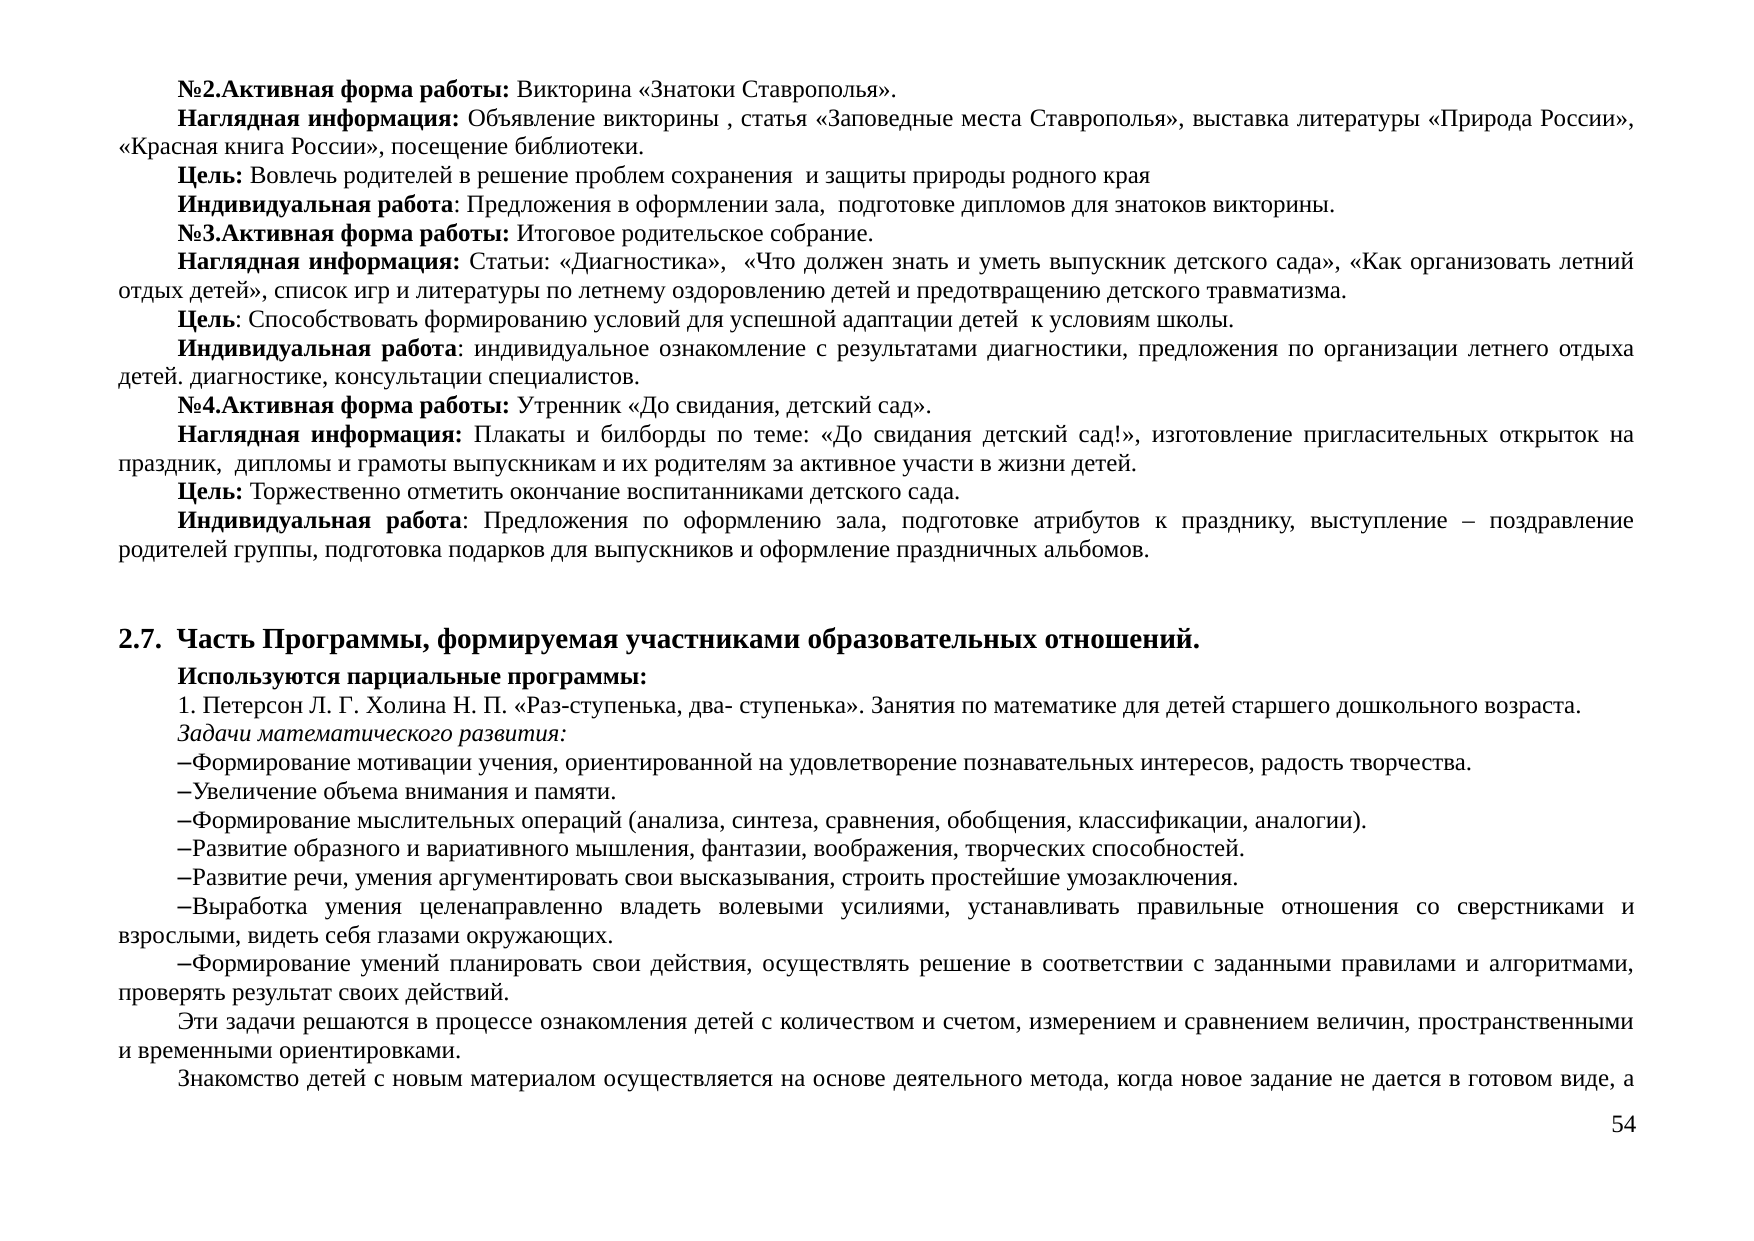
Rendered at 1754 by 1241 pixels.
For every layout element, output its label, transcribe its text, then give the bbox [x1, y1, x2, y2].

list Развитие образного и вариативного мышления, фантазии, воображения, творческих способностей. [118, 833, 1636, 862]
text Цель: Способствовать формированию условий для успешной адаптации детей к условиям школы. [118, 304, 1636, 333]
text Наглядная информация: Плакаты и билборды по теме: «До свидания детский сад!», изготовление пригласительных открыток на праздник, дипломы и грамоты выпускникам и их родителям за активное участи в жизни детей. [118, 419, 1636, 476]
list Формирование мыслительных операций (анализа, синтеза, сравнения, обобщения, классификации, аналогии). [118, 805, 1636, 833]
list Формирование мотивации учения, ориентированной на удовлетворение познавательных интересов, радость творчества. [118, 747, 1636, 776]
text Цель: Торжественно отметить окончание воспитанниками детского сада. [118, 476, 1636, 505]
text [118, 1063, 1636, 1092]
text Индивидуальная работа: Предложения по оформлению зала, подготовке атрибутов к празднику, выступление – поздравление родителей группы, подготовка подарков для выпускников и оформление праздничных альбомов. [118, 505, 1636, 563]
list Развитие речи, умения аргументировать свои высказывания, строить простейшие умозаключения. [118, 862, 1636, 891]
list Формирование умений планировать свои действия, осуществлять решение в соответствии с заданными правилами и алгоритмами, проверять результат своих действий. [118, 948, 1636, 1006]
subtitle 2.7. Часть Программы, формируемая участниками образовательных отношений. [118, 621, 1636, 655]
text Индивидуальная работа: Предложения в оформлении зала, подготовке дипломов для знатоков викторины. [118, 189, 1636, 218]
text Используются парциальные программы: [118, 661, 1636, 690]
text Задачи математического развития: [118, 718, 1636, 747]
text Наглядная информация: Статьи: «Диагностика», «Что должен знать и уметь выпускник детского сада», «Как организовать летний отдых детей», список игр и литературы по летнему оздоровлению детей и предотвращению детского травматизма. [118, 246, 1636, 304]
text Цель: Вовлечь родителей в решение проблем сохранения и защиты природы родного края [118, 160, 1636, 189]
list Увеличение объема внимания и памяти. [118, 776, 1636, 805]
text 1. Петерсон Л. Г. Холина Н. П. «Раз-ступенька, два- ступенька». Занятия по математике для детей старшего дошкольного возраста. [118, 690, 1636, 718]
text №4.Активная форма работы: Утренник «До свидания, детский сад». [118, 390, 1636, 419]
text Наглядная информация: Объявление викторины , статья «Заповедные места Ставрополья», выставка литературы «Природа России», «Красная книга России», посещение библиотеки. [118, 103, 1636, 160]
text №3.Активная форма работы: Итоговое родительское собрание. [118, 218, 1636, 246]
text Эти задачи решаются в процессе ознакомления детей с количеством и счетом, измерением и сравнением величин, пространственными и временными ориентировками. [118, 1006, 1636, 1063]
text №2.Активная форма работы: Викторина «Знатоки Ставрополья». [118, 74, 1636, 103]
list Выработка умения целенаправленно владеть волевыми усилиями, устанавливать правильные отношения со сверстниками и взрослыми, видеть себя глазами окружающих. [118, 891, 1636, 948]
text Индивидуальная работа: индивидуальное ознакомление с результатами диагностики, предложения по организации летнего отдыха детей. диагностике, консультации специалистов. [118, 333, 1636, 390]
